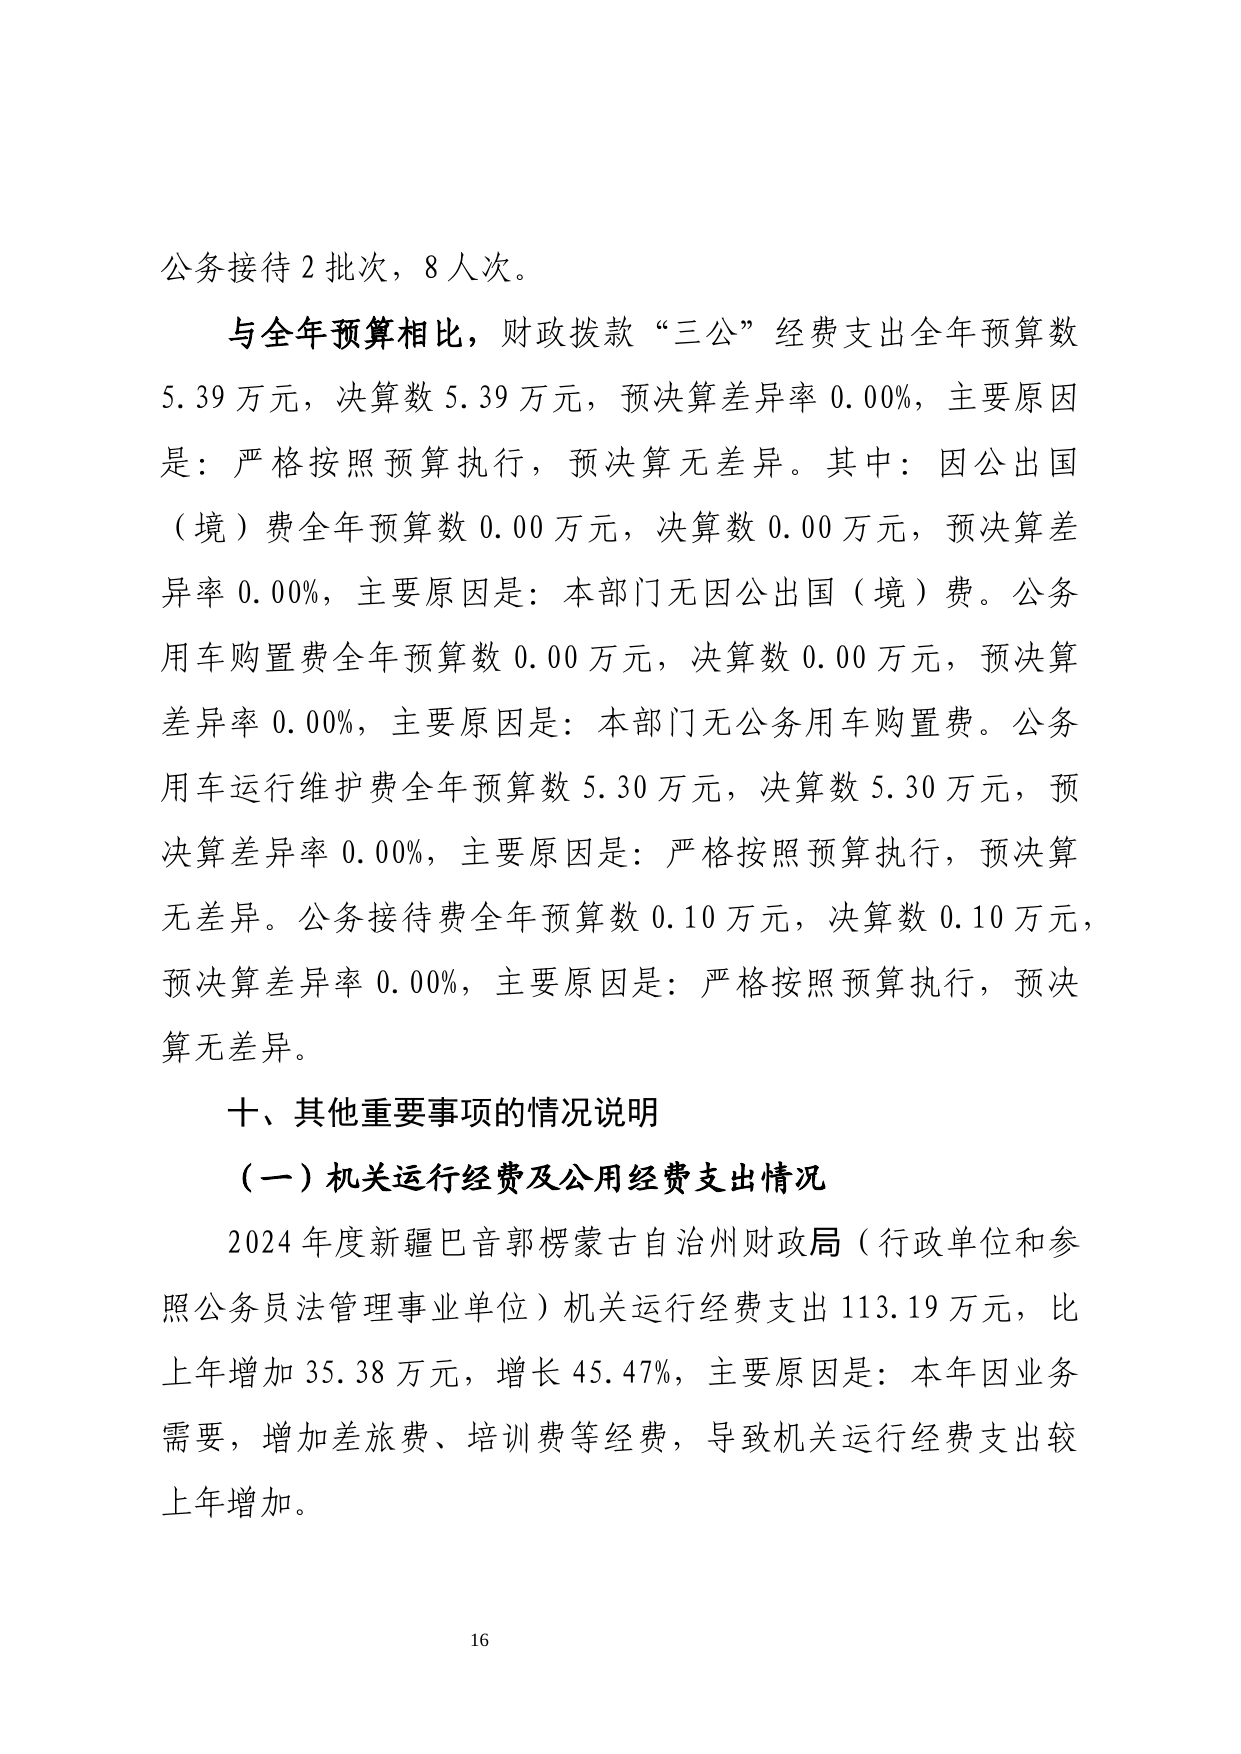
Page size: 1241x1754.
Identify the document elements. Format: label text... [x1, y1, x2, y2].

text （一）机关运行经费及公用经费支出情况 [159, 1143, 1081, 1208]
text 十、其他重要事项的情况说明 [159, 1078, 1081, 1143]
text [159, 233, 1081, 298]
text 与全年预算相比，财政拨款“三公”经费支出全年预算数5.39万元，决算数5.39万元，预决算差异率0.00%，主要原因是：严格按照预算执行，预决算无差异。其中：因公出国（境）费全年预算数0.00万元，决算数0.00万元，预决算差异率0.00%，主要原因是：本部门无因公出国（境）费。公务用车购置费全年预算数0.00万元，决算数0.00万元，预决算差异率0.00%，主要原因是：本部门无公务用车购置费。公务用车运行维护费全年预算数5.30万元，决算数5.30万元，预决算差异率0.00%，主要原因是：严格按照预算执行，预决算无差异。公务接待费全年预算数0.10万元，决算数0.10万元，预决算差异率0.00%，主要原因是：严格按照预算执行，预决算无差异。 [159, 298, 1081, 1078]
text 2024年度新疆巴音郭楞蒙古自治州财政局（行政单位和参照公务员法管理事业单位）机关运行经费支出113.19万元，比上年增加35.38万元，增长45.47%，主要原因是：本年因业务需要，增加差旅费、培训费等经费，导致机关运行经费支出较上年增加。 [159, 1208, 1081, 1533]
